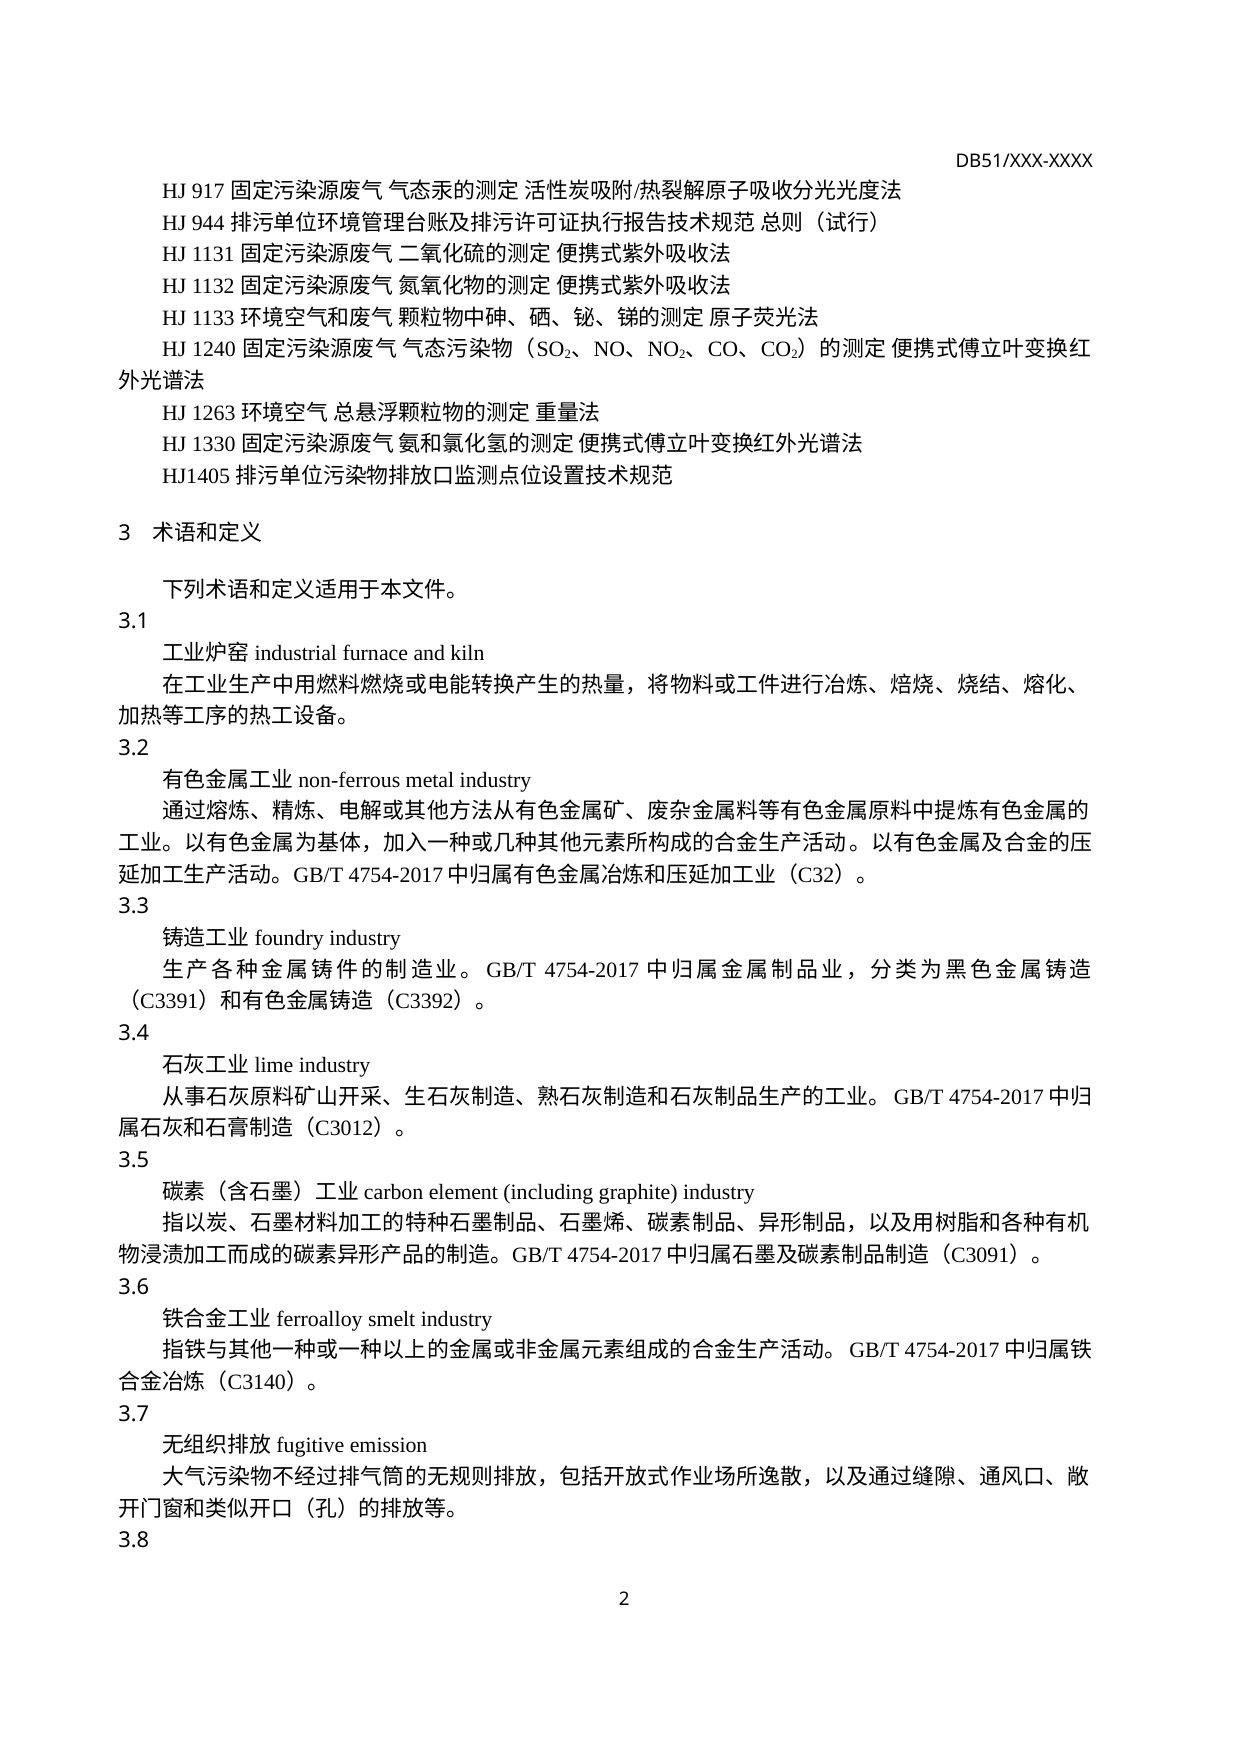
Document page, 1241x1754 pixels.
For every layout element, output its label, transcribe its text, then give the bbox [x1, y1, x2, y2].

text HJ1405 排污单位污染物排放口监测点位设置技术规范 [118, 458, 1092, 490]
text 铁合金工业 ferroalloy smelt industry [118, 1301, 1092, 1332]
text 大气污染物不经过排气筒的无规则排放，包括开放式作业场所逸散，以及通过缝隙、通风口、敞开门窗和类似开口（孔）的排放等。 [118, 1459, 1092, 1522]
text HJ 1240 固定污染源废气 气态污染物（SO2、NO、NO2、CO、CO2）的测定 便携式傅立叶变换红外光谱法 [118, 331, 1092, 395]
text HJ 917 固定污染源废气 气态汞的测定 活性炭吸附/热裂解原子吸收分光光度法 [118, 173, 1092, 205]
text 从事石灰原料矿山开采、生石灰制造、熟石灰制造和石灰制品生产的工业。GB/T 4754-2017中归属石灰和石膏制造（C3012）。 [118, 1079, 1092, 1142]
text 下列术语和定义适用于本文件。 [118, 572, 1092, 603]
text 术语和定义 [118, 515, 1092, 547]
text 碳素（含石墨）工业 carbon element (including graphite) industry [118, 1174, 1092, 1205]
text HJ 1133 环境空气和废气 颗粒物中砷、硒、铋、锑的测定 原子荧光法 [118, 300, 1092, 331]
text 指铁与其他一种或一种以上的金属或非金属元素组成的合金生产活动。GB/T 4754-2017中归属铁合金冶炼（C3140）。 [118, 1332, 1092, 1396]
text 指以炭、石墨材料加工的特种石墨制品、石墨烯、碳素制品、异形制品，以及用树脂和各种有机物浸渍加工而成的碳素异形产品的制造。GB/T 4754-2017中归属石墨及碳素制品制造（C3091）。 [118, 1205, 1092, 1269]
text 通过熔炼、精炼、电解或其他方法从有色金属矿、废杂金属料等有色金属原料中提炼有色金属的工业。以有色金属为基体，加入一种或几种其他元素所构成的合金生产活动。以有色金属及合金的压延加工生产活动。GB/T 4754-2017中归属有色金属冶炼和压延加工业（C32）。 [118, 793, 1092, 888]
text 在工业生产中用燃料燃烧或电能转换产生的热量，将物料或工件进行冶炼、焙烧、烧结、熔化、加热等工序的热工设备。 [118, 667, 1092, 730]
text 铸造工业 foundry industry [118, 920, 1092, 952]
text 无组织排放 fugitive emission [118, 1427, 1092, 1459]
text 有色金属工业 non-ferrous metal industry [118, 762, 1092, 793]
text 生产各种金属铸件的制造业。GB/T 4754-2017中归属金属制品业，分类为黑色金属铸造（C3391）和有色金属铸造（C3392）。 [118, 952, 1092, 1015]
text HJ 944 排污单位环境管理台账及排污许可证执行报告技术规范 总则（试行） [118, 205, 1092, 236]
text HJ 1132 固定污染源废气 氮氧化物的测定 便携式紫外吸收法 [118, 268, 1092, 300]
text HJ 1263 环境空气 总悬浮颗粒物的测定 重量法 [118, 395, 1092, 426]
text 石灰工业 lime industry [118, 1047, 1092, 1079]
text HJ 1131 固定污染源废气 二氧化硫的测定 便携式紫外吸收法 [118, 236, 1092, 268]
text HJ 1330 固定污染源废气 氨和氯化氢的测定 便携式傅立叶变换红外光谱法 [118, 426, 1092, 458]
text 工业炉窑 industrial furnace and kiln [118, 635, 1092, 667]
